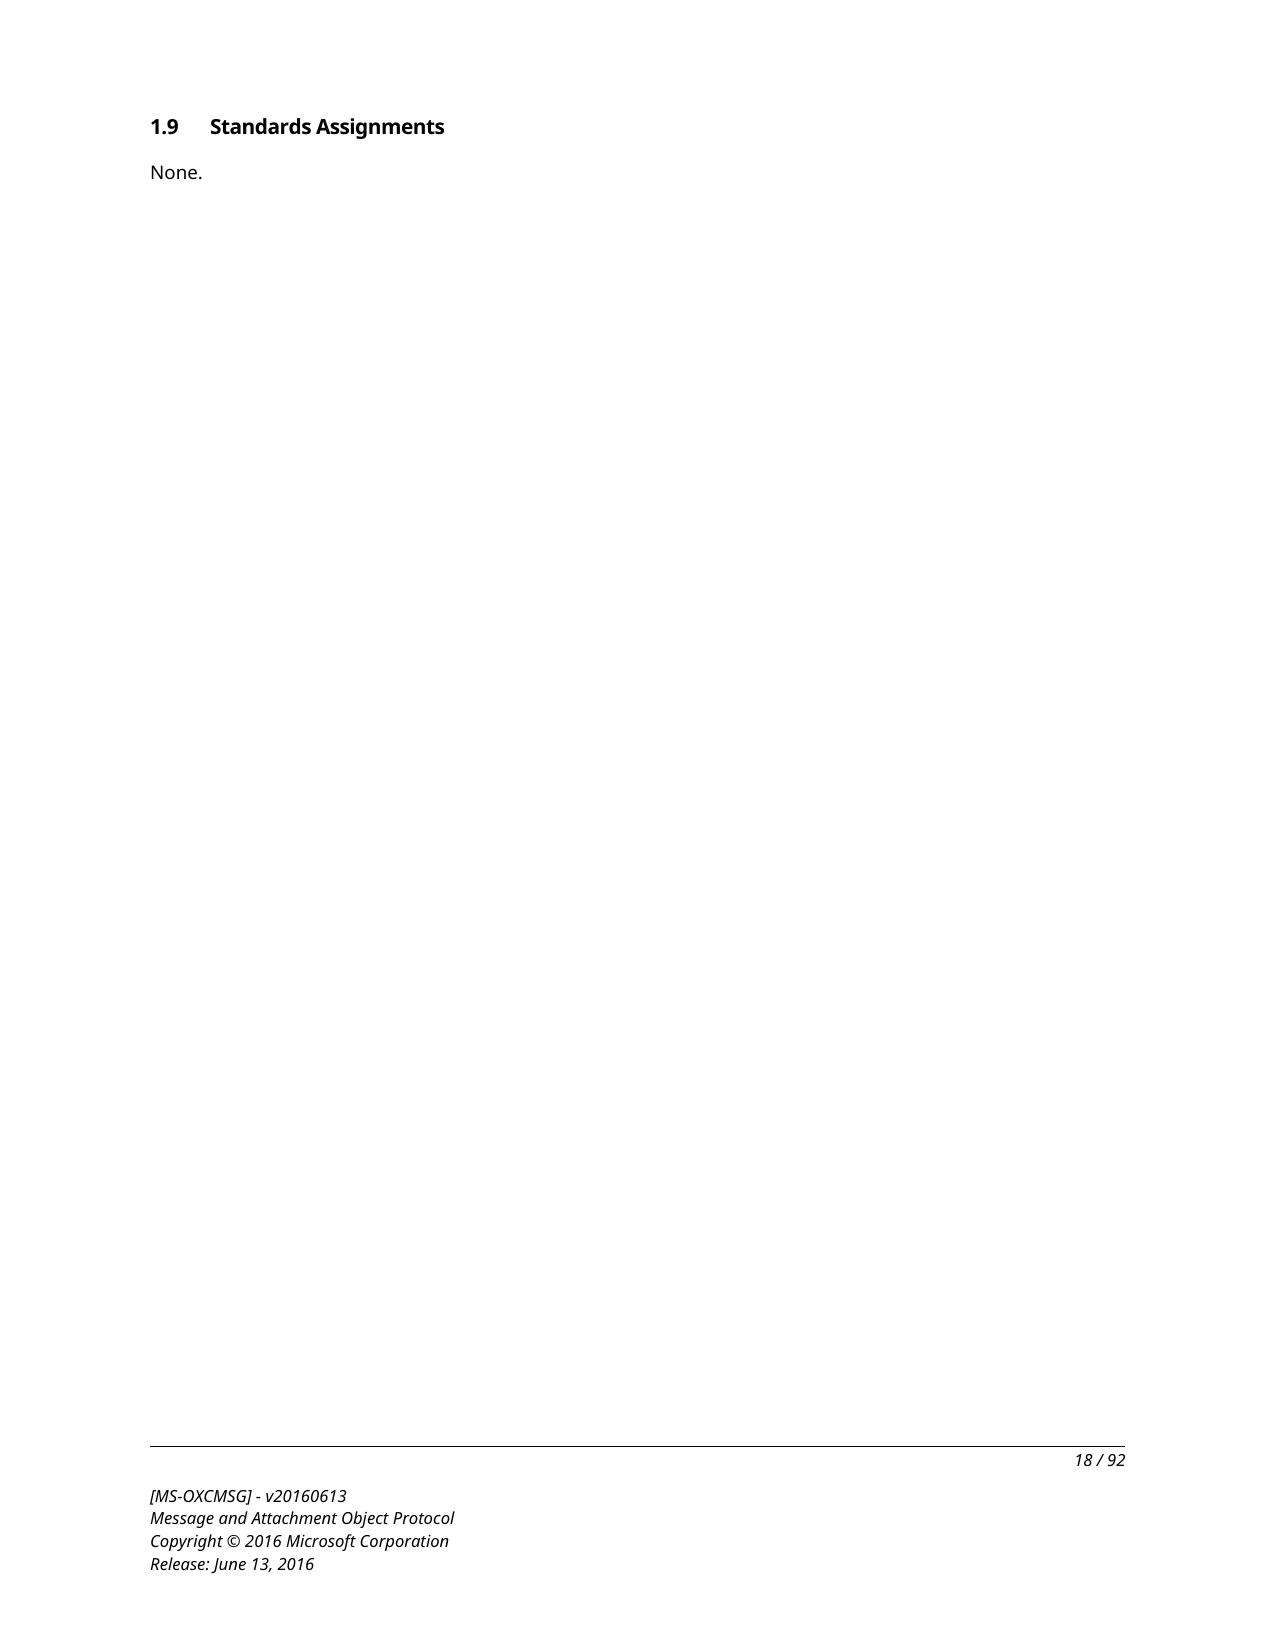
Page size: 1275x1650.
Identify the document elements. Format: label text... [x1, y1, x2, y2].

subtitle Standards Assignments [150, 112, 1125, 141]
text None. [150, 160, 1125, 185]
